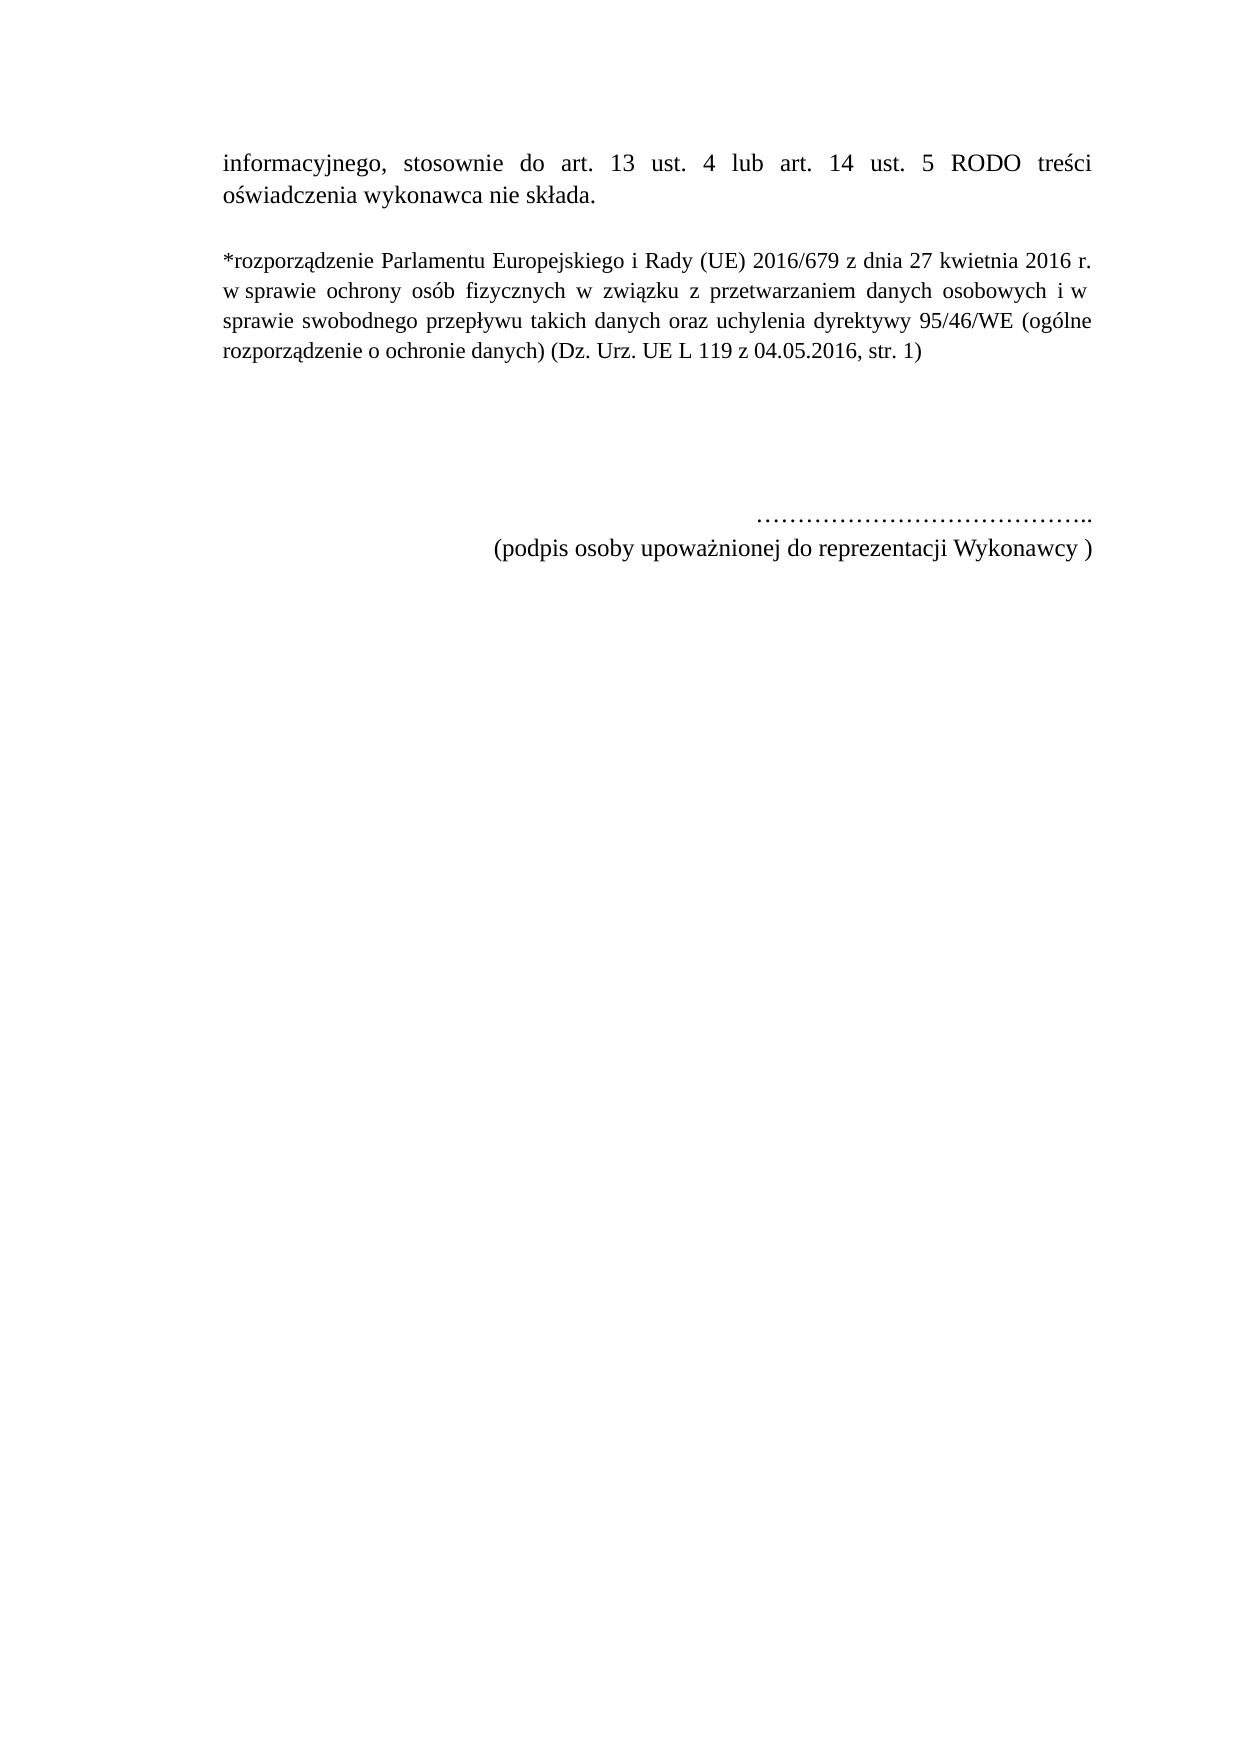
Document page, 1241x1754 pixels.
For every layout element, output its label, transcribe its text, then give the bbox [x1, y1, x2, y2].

text *rozporządzenie Parlamentu Europejskiego i Rady (UE) 2016/679 z dnia 27 kwietnia 2016 r. w sprawie ochrony osób fizycznych w związku z przetwarzaniem danych osobowych i w sprawie swobodnego przepływu takich danych oraz uchylenia dyrektywy 95/46/WE (ogólne rozporządzenie o ochronie danych) (Dz. Urz. UE L 119 z 04.05.2016, str. 1) [223, 247, 1093, 364]
text (podpis osoby upoważnionej do reprezentacji Wykonawcy ) [148, 533, 1093, 561]
text ………………………………….. [148, 499, 1093, 528]
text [223, 148, 1093, 209]
